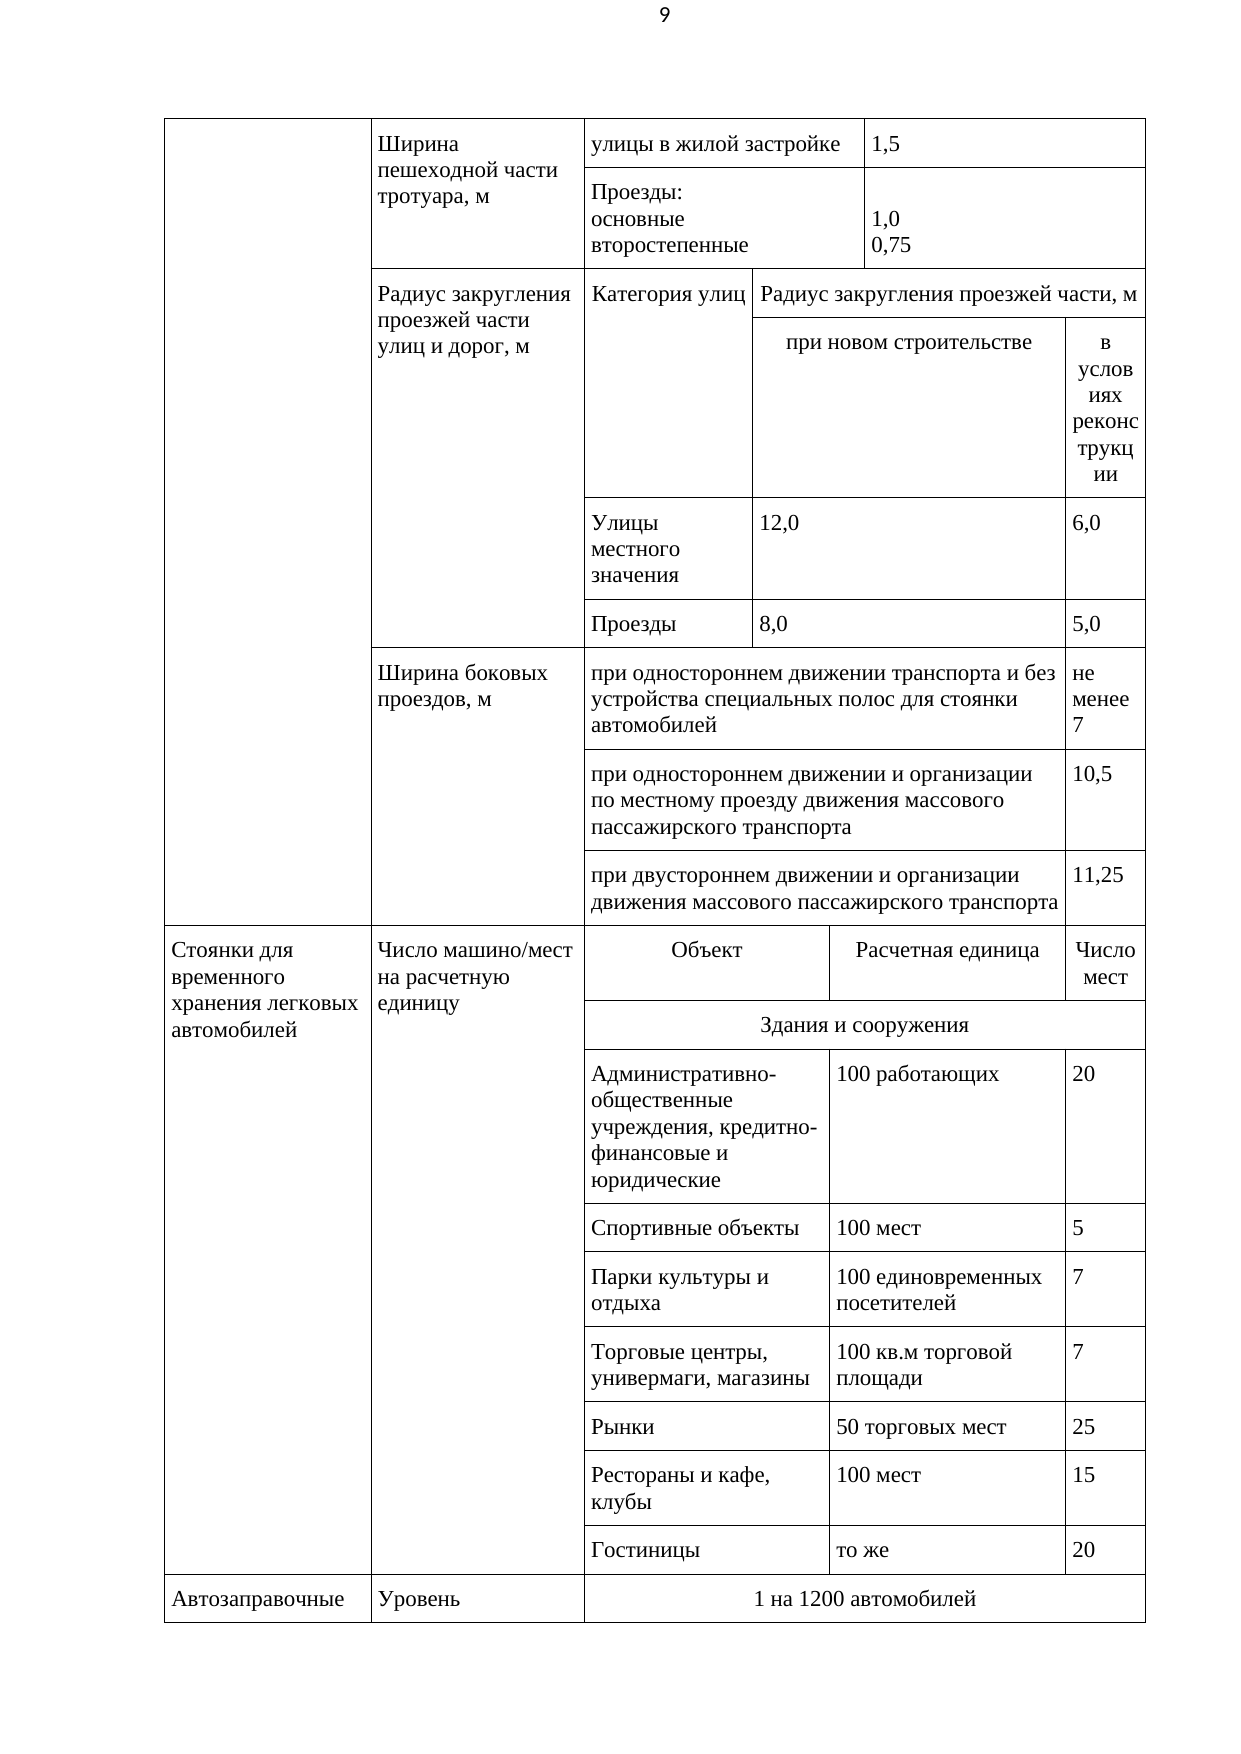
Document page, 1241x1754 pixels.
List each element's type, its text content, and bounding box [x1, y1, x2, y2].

table_cell при одностороннем движении и организации по местному проезду движения массового пассажирского транспорта [585, 750, 1065, 850]
table_cell Улицы местного значения [585, 498, 752, 598]
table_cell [165, 1575, 371, 1622]
table_cell 8,0 [753, 600, 1065, 647]
table_cell при новом строительстве [753, 318, 1065, 497]
table_cell 12,0 [753, 498, 1065, 598]
table_cell 100 единовременных посетителей [830, 1252, 1065, 1326]
table_cell Радиус закругления проезжей части, м [753, 269, 1145, 317]
table_cell Число машино/мест на расчетную единицу [372, 926, 584, 1573]
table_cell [372, 1575, 584, 1622]
table_cell Объект [585, 926, 829, 1000]
table_cell Административно-общественные учреждения, кредитно-финансовые и юридические [585, 1050, 829, 1203]
table_cell не менее 7 [1066, 648, 1145, 748]
table_cell в условиях реконструкции [1066, 318, 1145, 497]
table_cell Проезды [585, 600, 752, 647]
table_cell Радиус закругления проезжей части улиц и дорог, м [372, 269, 584, 647]
table_cell Стоянки для временного хранения легковых автомобилей [165, 926, 371, 1573]
table_cell 20 [1066, 1050, 1145, 1203]
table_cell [585, 1575, 1145, 1622]
table_cell Гостиницы [585, 1526, 829, 1573]
table_cell Ширина боковых проездов, м [372, 648, 584, 925]
table_cell 10,5 [1066, 750, 1145, 850]
table_cell 100 мест [830, 1204, 1065, 1251]
table_cell Число мест [1066, 926, 1145, 1000]
table_cell 5,0 [1066, 600, 1145, 647]
table_cell 25 [1066, 1402, 1145, 1450]
table_cell Парки культуры и отдыха [585, 1252, 829, 1326]
table_cell Проезды: основные второстепенные [585, 168, 864, 268]
table_cell улицы в жилой застройке [585, 119, 864, 167]
table_cell 11,25 [1066, 851, 1145, 925]
table_cell 50 торговых мест [830, 1402, 1065, 1450]
table_cell Торговые центры, универмаги, магазины [585, 1327, 829, 1401]
table_cell Категория улиц [585, 269, 752, 497]
table_cell 100 работающих [830, 1050, 1065, 1203]
table_cell Рынки [585, 1402, 829, 1450]
table_cell при одностороннем движении транспорта и без устройства специальных полос для стоянки автомобилей [585, 648, 1065, 748]
table_cell 6,0 [1066, 498, 1145, 598]
table_cell 1,5 [865, 119, 1145, 167]
table_cell 100 кв.м торговой площади [830, 1327, 1065, 1401]
table_cell 1,0 0,75 [865, 168, 1145, 268]
table_cell 7 [1066, 1327, 1145, 1401]
table_cell 15 [1066, 1451, 1145, 1525]
table_cell 7 [1066, 1252, 1145, 1326]
table_cell Здания и сооружения [585, 1001, 1145, 1048]
table_cell 20 [1066, 1526, 1145, 1573]
table_cell Расчетная единица [830, 926, 1065, 1000]
table_cell Спортивные объекты [585, 1204, 829, 1251]
table_cell то же [830, 1526, 1065, 1573]
table_cell при двустороннем движении и организации движения массового пассажирского транспорта [585, 851, 1065, 925]
table_cell 5 [1066, 1204, 1145, 1251]
table_cell Ширина пешеходной части тротуара, м [372, 119, 584, 268]
table_cell 100 мест [830, 1451, 1065, 1525]
table_cell Рестораны и кафе, клубы [585, 1451, 829, 1525]
